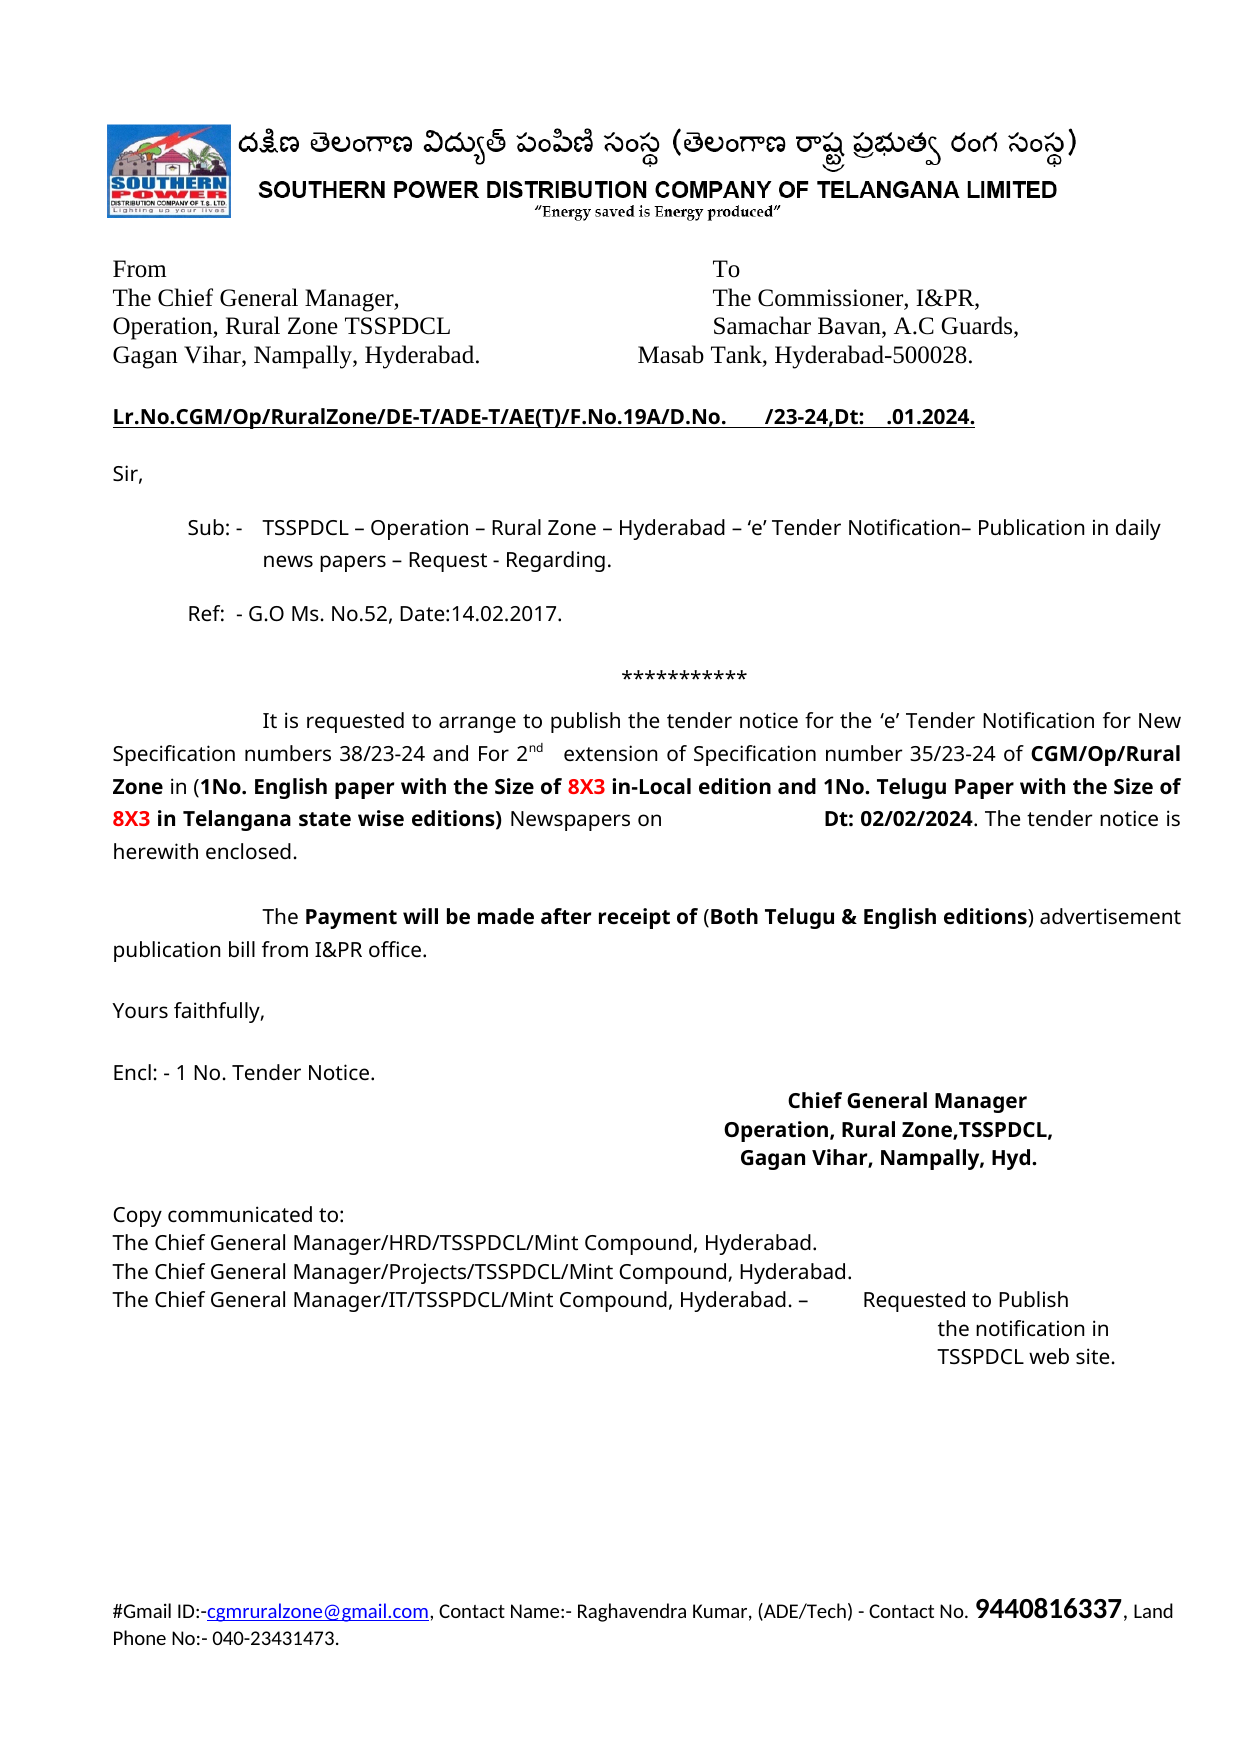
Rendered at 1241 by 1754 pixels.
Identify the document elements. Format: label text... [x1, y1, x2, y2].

picture [104, 121, 1080, 224]
text Encl: - 1 No. Tender Notice. [112, 1058, 1181, 1086]
text the notification in [862, 1314, 1181, 1342]
text The Chief General Manager/HRD/TSSPDCL/Mint Compound, Hyderabad. [112, 1228, 1181, 1257]
text Gagan Vihar, Nampally, Hyd. [712, 1143, 1181, 1172]
text *********** [187, 664, 1181, 692]
text Lr.No.CGM/Op/RuralZone/DE-T/ADE-T/AE(T)/F.No.19A/D.No. /23-24,Dt: .01.2024. [112, 402, 1181, 431]
text Sub: - TSSPDCL – Operation – Rural Zone – Hyderabad – ‘e’ Tender Notification– Publication in daily news papers – Request - Regarding. [187, 513, 1181, 574]
text Copy communicated to: [112, 1200, 1181, 1228]
text It is requested to arrange to publish the tender notice for the ‘e’ Tender Notification for New Specification numbers 38/23-24 and For 2nd extension of Specification number 35/23-24 of CGM/Op/Rural Zone in (1No. English paper with the Size of 8X3 in-Local edition and 1No. Telugu Paper with the Size of 8X3 in Telangana state wise editions) Newspapers on Dt: 02/02/2024. The tender notice is herewith enclosed. [112, 707, 1181, 866]
text Gagan Vihar, Nampally, Hyderabad. Masab Tank, Hyderabad-500028. [112, 340, 1181, 369]
text The Chief General Manager, The Commissioner, I&PR, [112, 283, 1181, 311]
text Operation, Rural Zone,TSSPDCL, [637, 1115, 1181, 1143]
text Sir, [112, 459, 1181, 488]
text The Chief General Manager/IT/TSSPDCL/Mint Compound, Hyderabad. – Requested to Publish [112, 1285, 1181, 1314]
text The Payment will be made after receipt of (Both Telugu & English editions) advertisement publication bill from I&PR office. [112, 902, 1181, 963]
text TSSPDCL web site. [862, 1342, 1181, 1371]
text From To [112, 254, 1181, 283]
text Ref: - G.O Ms. No.52, Date:14.02.2017. [187, 599, 1181, 627]
text Chief General Manager [712, 1086, 1181, 1115]
text The Chief General Manager/Projects/TSSPDCL/Mint Compound, Hyderabad. [112, 1257, 1181, 1285]
text Yours faithfully, [112, 996, 1181, 1024]
text Operation, Rural Zone TSSPDCL Samachar Bavan, A.C Guards, [112, 311, 1181, 340]
